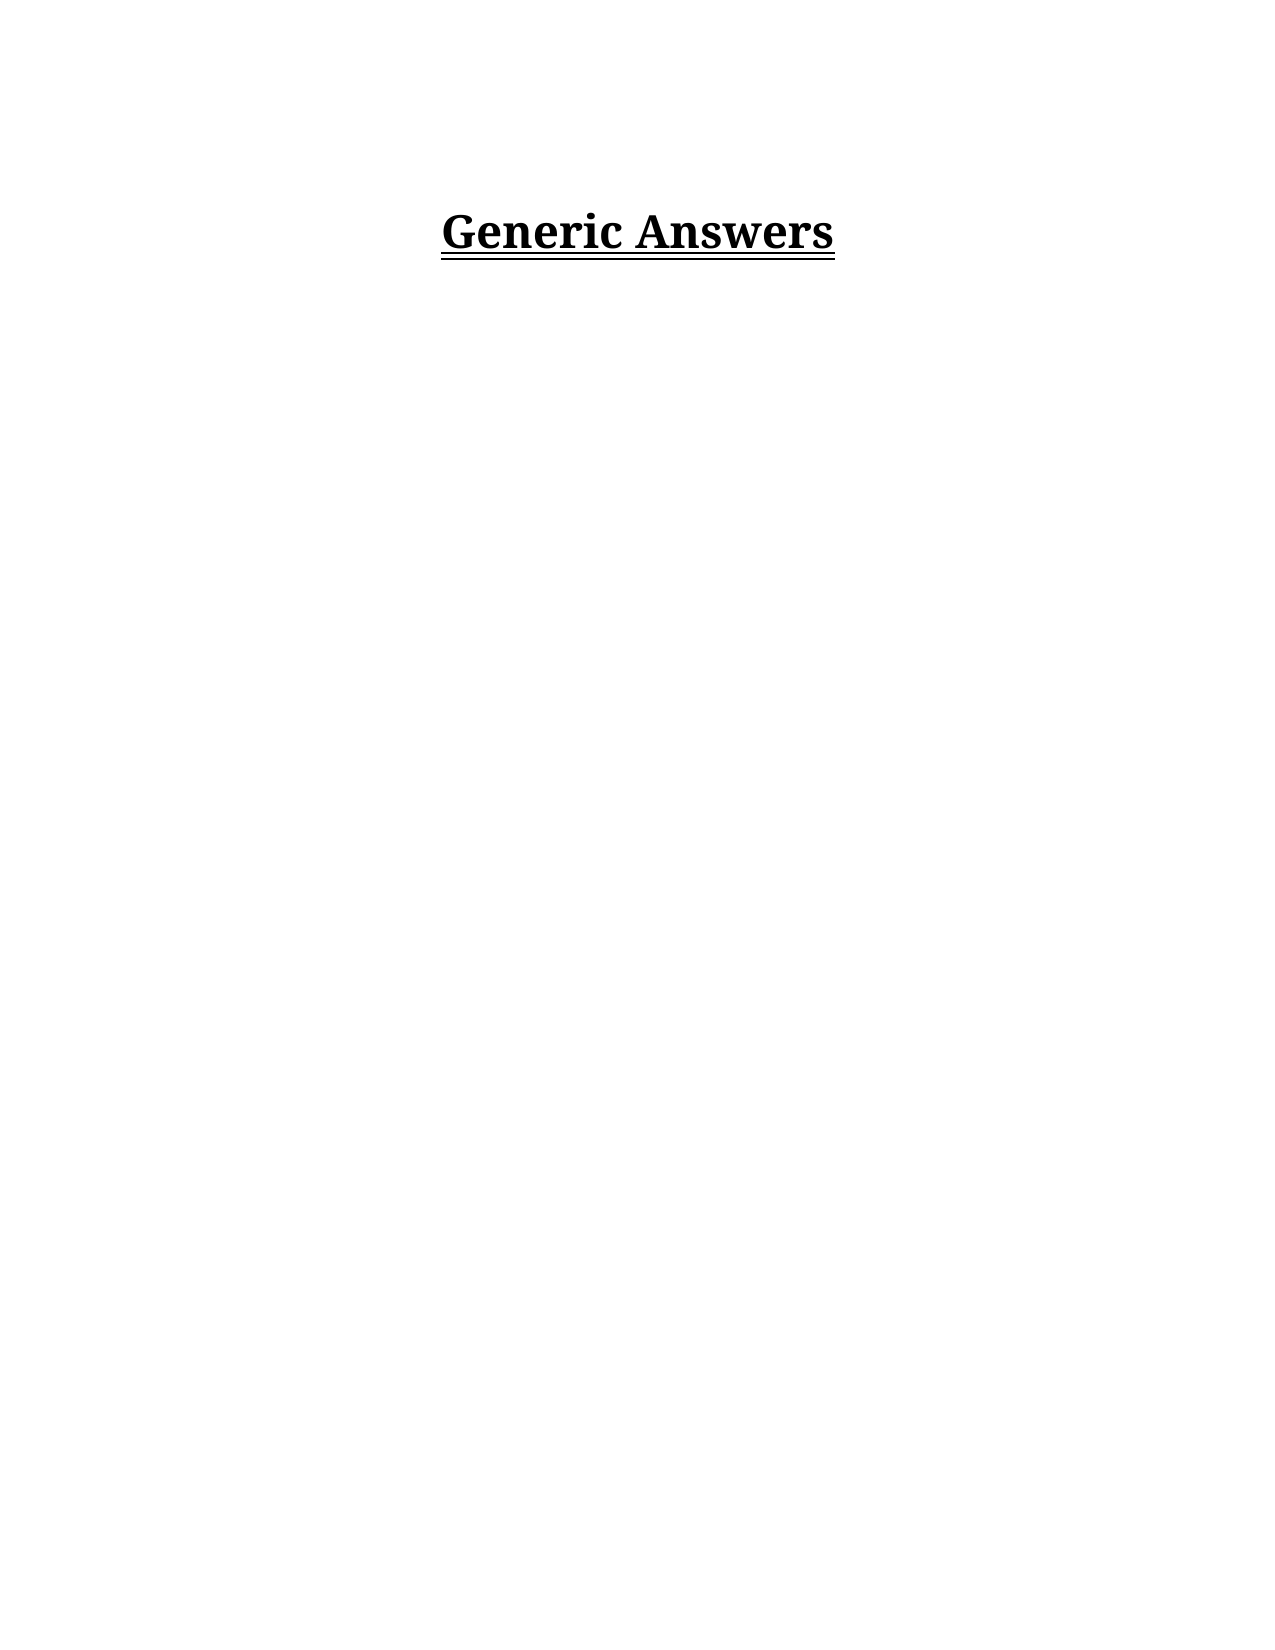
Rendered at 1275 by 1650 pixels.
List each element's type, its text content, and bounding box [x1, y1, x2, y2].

subtitle Generic Answers [187, 200, 1087, 262]
